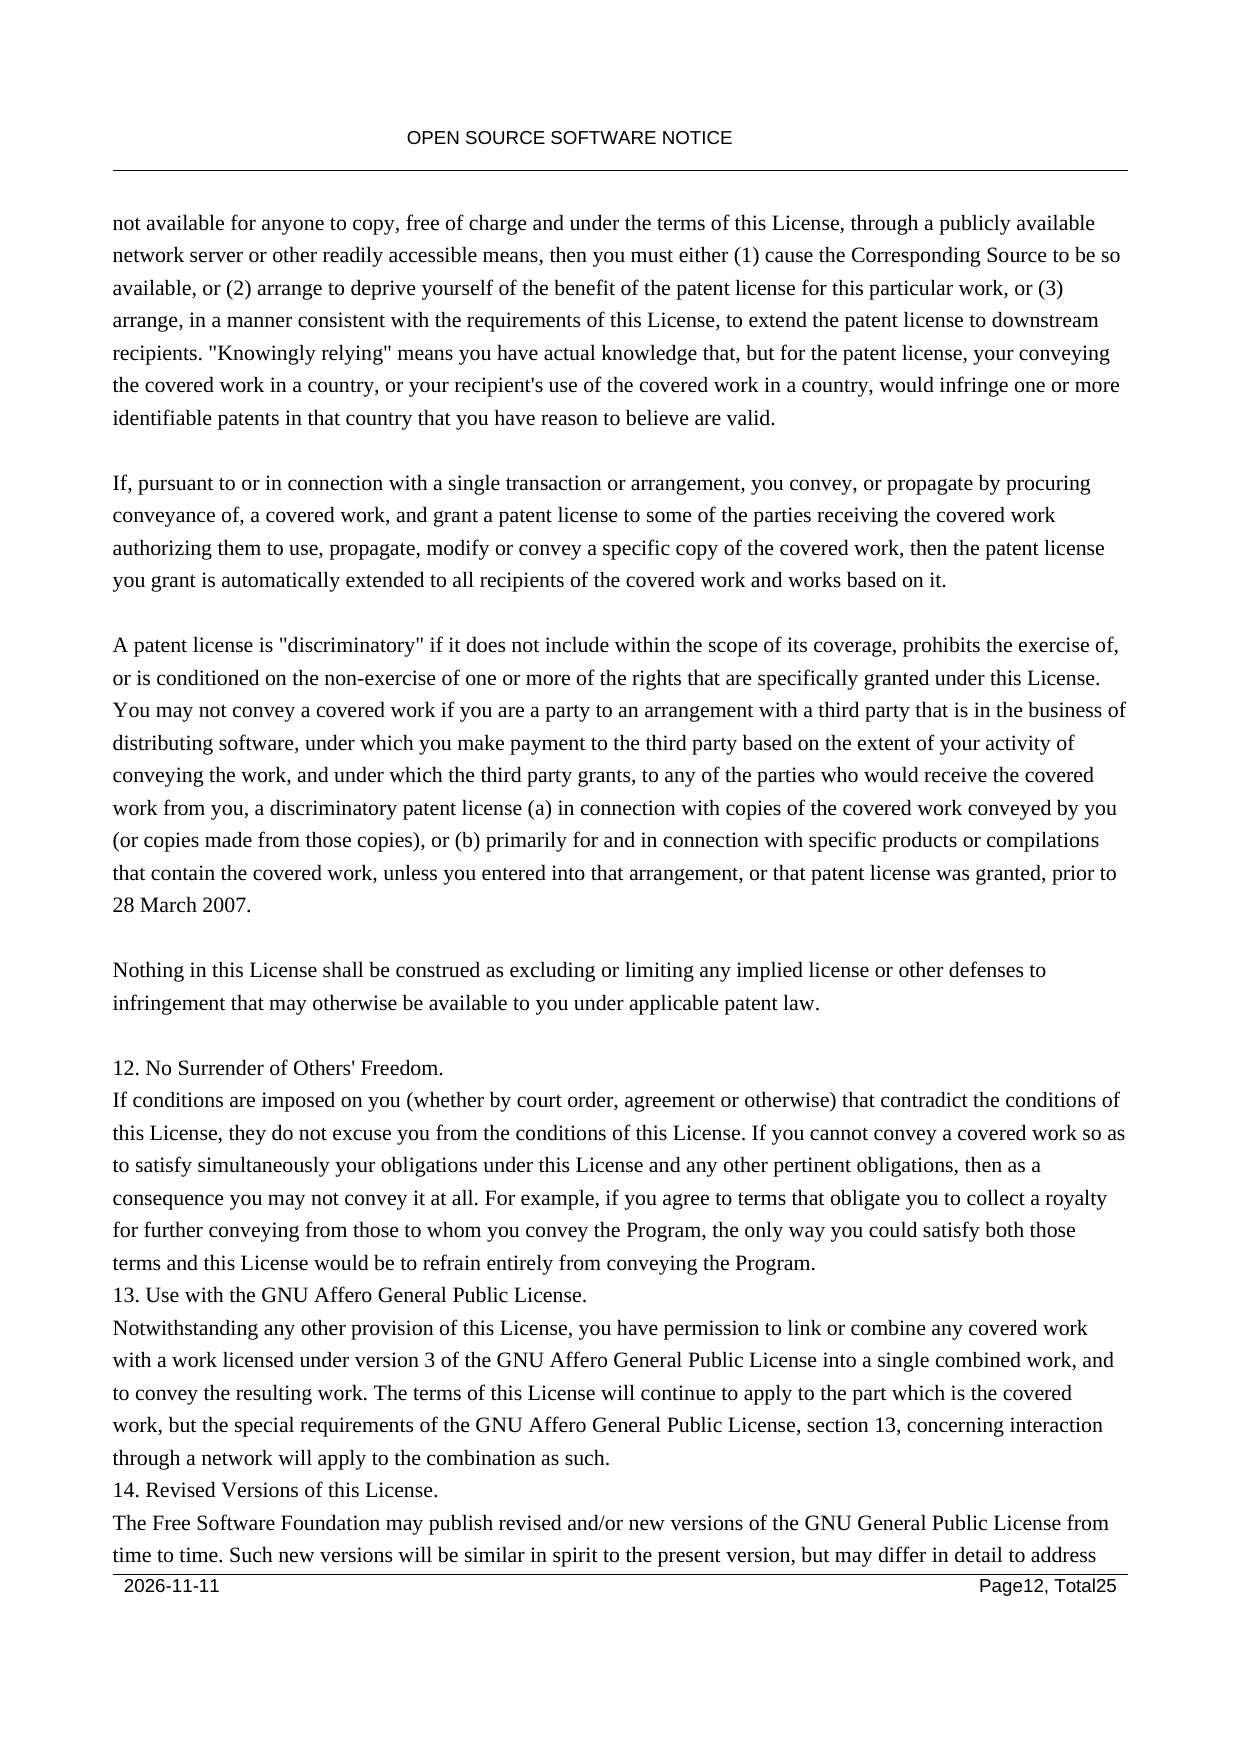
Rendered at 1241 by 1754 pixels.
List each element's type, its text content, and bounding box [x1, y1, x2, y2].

text 13. Use with the GNU Affero General Public License. [112, 1279, 1128, 1311]
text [112, 206, 1128, 434]
text 14. Revised Versions of this License. [112, 1474, 1128, 1506]
text If, pursuant to or in connection with a single transaction or arrangement, you convey, or propagate by procuring conveyance of, a covered work, and grant a patent license to some of the parties receiving the covered work authorizing them to use, propagate, modify or convey a specific copy of the covered work, then the patent license you grant is automatically extended to all recipients of the covered work and works based on it. [112, 466, 1128, 596]
text If conditions are imposed on you (whether by court order, agreement or otherwise) that contradict the conditions of this License, they do not excuse you from the conditions of this License. If you cannot convey a covered work so as to satisfy simultaneously your obligations under this License and any other pertinent obligations, then as a consequence you may not convey it at all. For example, if you agree to terms that obligate you to collect a royalty for further conveying from those to whom you convey the Program, the only way you could satisfy both those terms and this License would be to refrain entirely from conveying the Program. [112, 1084, 1128, 1279]
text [112, 1506, 1128, 1571]
text 12. No Surrender of Others' Freedom. [112, 1051, 1128, 1084]
text A patent license is "discriminatory" if it does not include within the scope of its coverage, prohibits the exercise of, or is conditioned on the non-exercise of one or more of the rights that are specifically granted under this License. You may not convey a covered work if you are a party to an arrangement with a third party that is in the business of distributing software, under which you make payment to the third party based on the extent of your activity of conveying the work, and under which the third party grants, to any of the parties who would receive the covered work from you, a discriminatory patent license (a) in connection with copies of the covered work conveyed by you (or copies made from those copies), or (b) primarily for and in connection with specific products or compilations that contain the covered work, unless you entered into that arrangement, or that patent license was granted, prior to 28 March 2007. [112, 629, 1128, 921]
text Nothing in this License shall be construed as excluding or limiting any implied license or other defenses to infringement that may otherwise be available to you under applicable patent law. [112, 954, 1128, 1019]
text Notwithstanding any other provision of this License, you have permission to link or combine any covered work with a work licensed under version 3 of the GNU Affero General Public License into a single combined work, and to convey the resulting work. The terms of this License will continue to apply to the part which is the covered work, but the special requirements of the GNU Affero General Public License, section 13, concerning interaction through a network will apply to the combination as such. [112, 1311, 1128, 1474]
